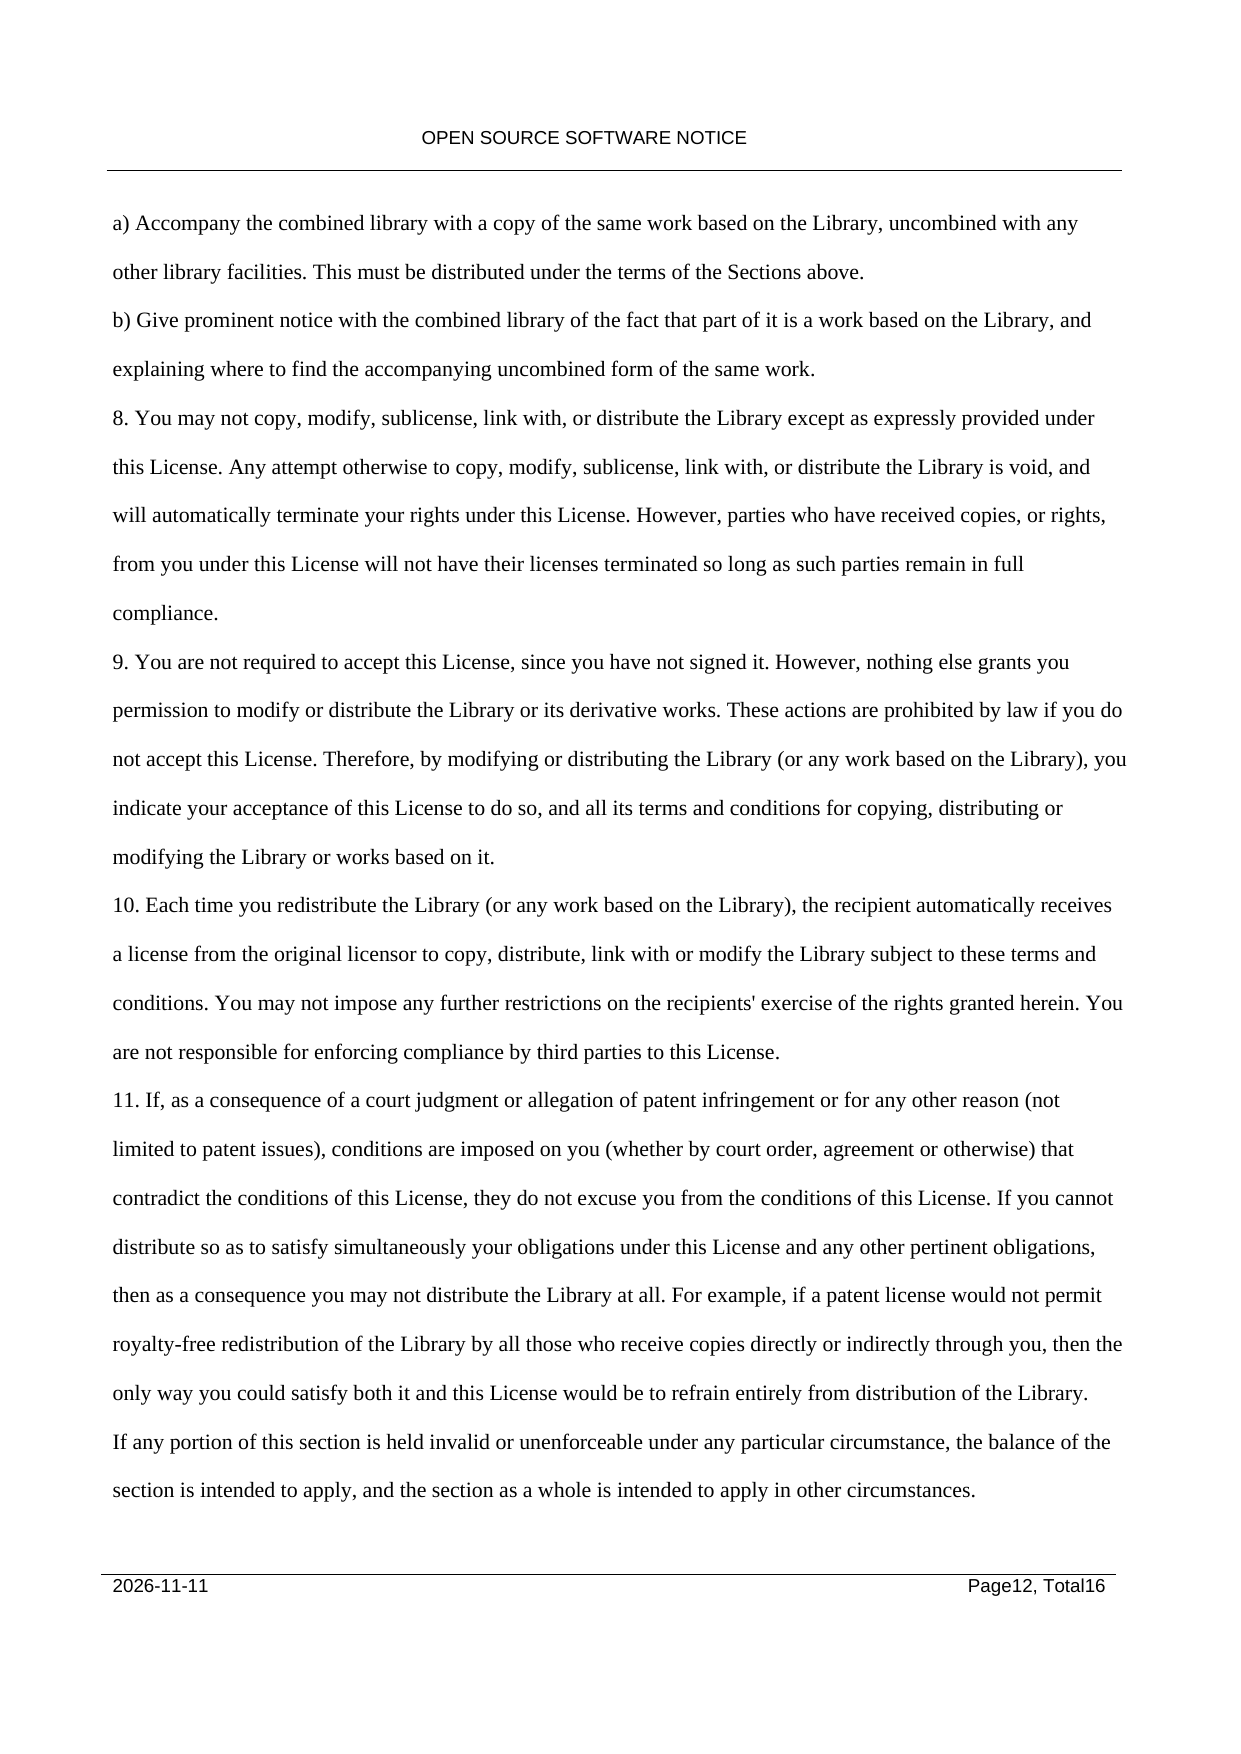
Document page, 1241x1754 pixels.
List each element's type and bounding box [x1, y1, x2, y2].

text [112, 206, 1128, 1506]
